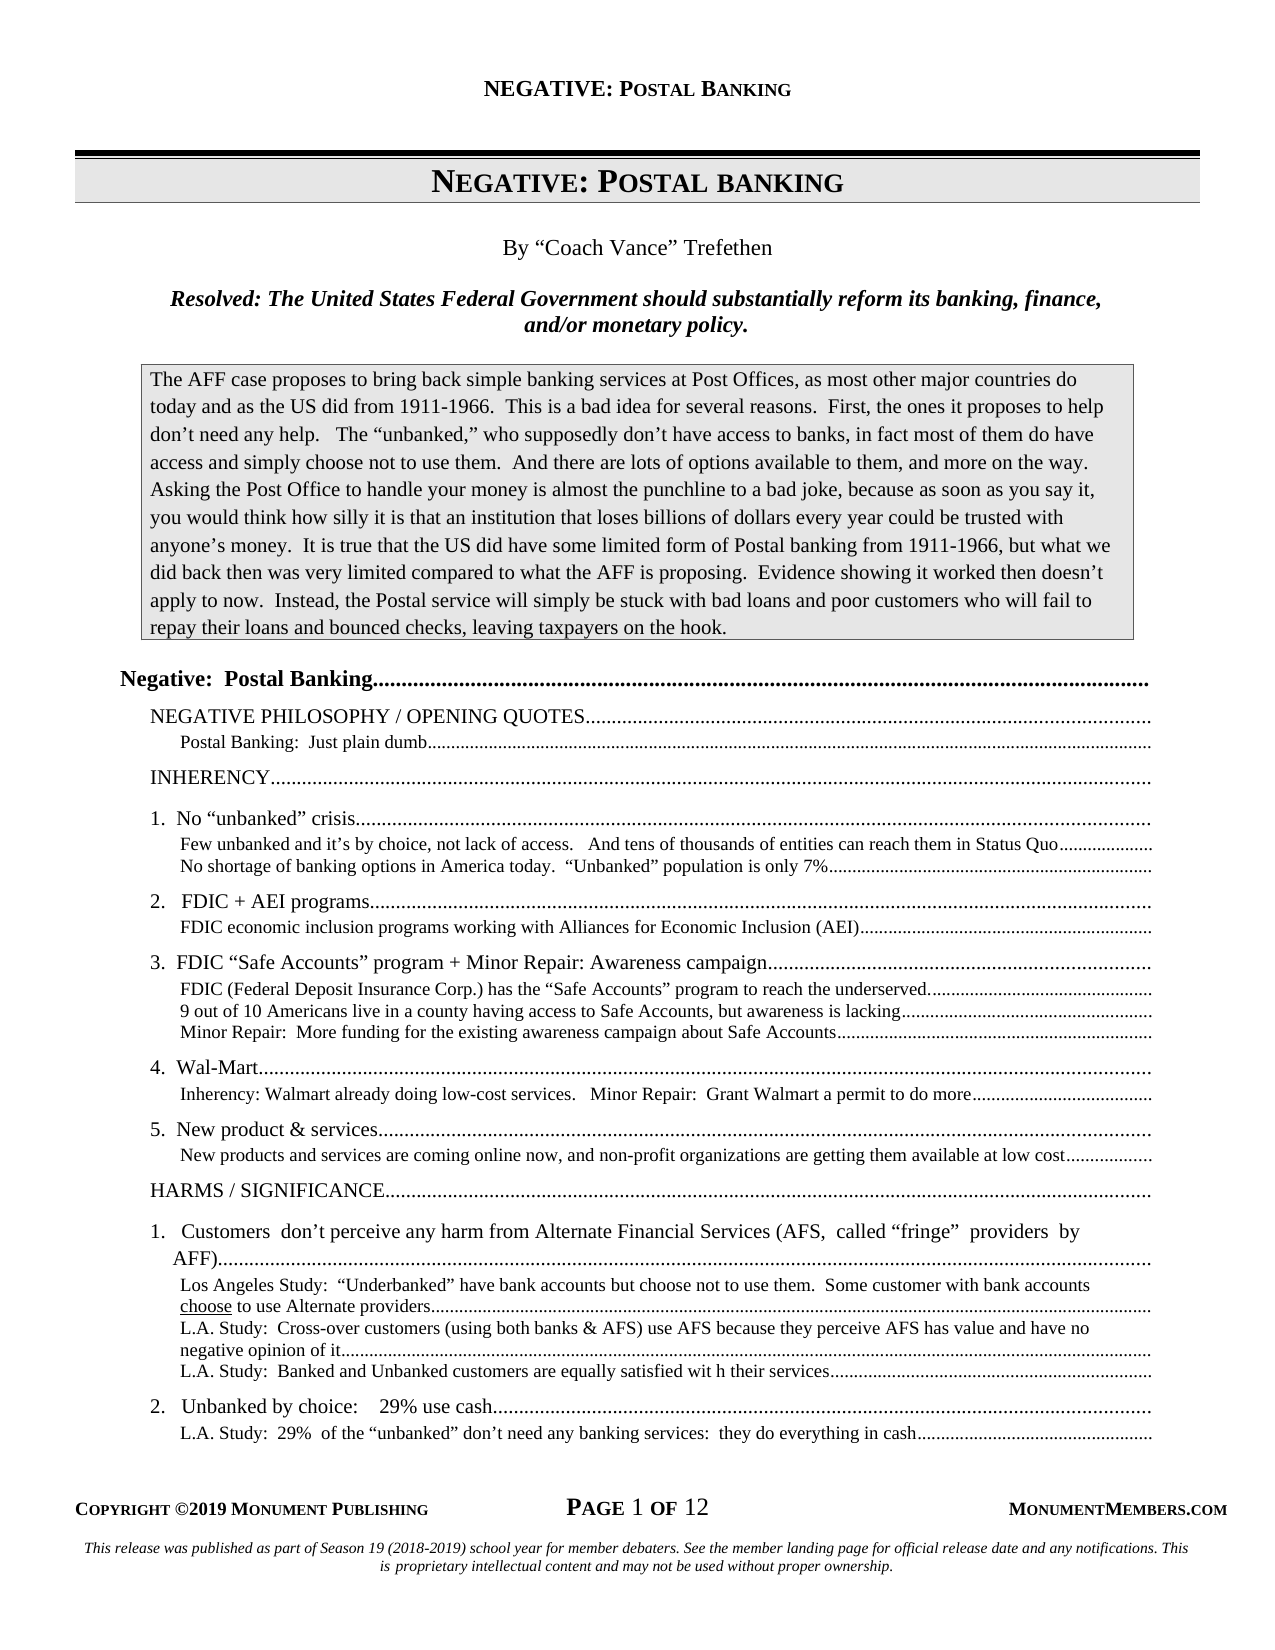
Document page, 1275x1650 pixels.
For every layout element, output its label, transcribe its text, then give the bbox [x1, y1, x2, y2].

text 1. Customers don’t perceive any harm from Alternate Financial Services (AFS, called “fringe” providers by AFF) 5 [150, 1218, 1125, 1270]
text HARMS / SIGNIFICANCE 5 [150, 1178, 1125, 1202]
text 2. Unbanked by choice: 29% use cash 6 [150, 1394, 1125, 1418]
text 9 out of 10 Americans live in a county having access to Safe Accounts, but awareness is lacking 4 [180, 999, 1125, 1021]
text 1. No “unbanked” crisis 3 [150, 805, 1125, 829]
text New products and services are coming online now, and non-profit organizations are getting them available at low cost 5 [180, 1144, 1125, 1166]
text Minor Repair: More funding for the existing awareness campaign about Safe Accounts 4 [180, 1021, 1125, 1043]
text FDIC (Federal Deposit Insurance Corp.) has the “Safe Accounts” program to reach the underserved. 4 [180, 978, 1125, 999]
text 4. Wal-Mart 4 [150, 1055, 1125, 1079]
text Postal Banking: Just plain dumb 3 [180, 731, 1125, 753]
text No shortage of banking options in America today. “Unbanked” population is only 7% 3 [180, 854, 1125, 876]
text Resolved: The United States Federal Government should substantially reform its banking, finance, and/or monetary policy. [150, 285, 1125, 337]
text 5. New product & services 5 [150, 1117, 1125, 1141]
text L.A. Study: 29% of the “unbanked” don’t need any banking services: they do everything in cash 6 [180, 1422, 1125, 1443]
text Inherency: Walmart already doing low-cost services. Minor Repair: Grant Walmart a permit to do more 4 [180, 1083, 1125, 1104]
text Few unbanked and it’s by choice, not lack of access. And tens of thousands of entities can reach them in Status Quo 3 [180, 833, 1125, 854]
text 3. FDIC “Safe Accounts” program + Minor Repair: Awareness campaign 4 [150, 950, 1125, 974]
text By “Coach Vance” Trefethen [150, 234, 1125, 260]
text Negative: Postal Banking 3 [120, 665, 1125, 691]
text 2. FDIC + AEI programs 3 [150, 889, 1125, 913]
text NEGATIVE PHILOSOPHY / OPENING QUOTES 3 [150, 704, 1125, 728]
text L.A. Study: Cross-over customers (using both banks & AFS) use AFS because they perceive AFS has value and have no negative opinion of it 5 [180, 1317, 1125, 1360]
list The AFF case proposes to bring back simple banking services at Post Offices, as most other major countries do today and as the US did from 1911-1966. This is a bad idea for several reasons. First, the ones it proposes to help don’t need any help. The “unbanked,” who supposedly don’t have access to banks, in fact most of them do have access and simply choose not to use them. And there are lots of options available to them, and more on the way. Asking the Post Office to handle your money is almost the punchline to a bad joke, because as soon as you say it, you would think how silly it is that an institution that loses billions of dollars every year could be trusted with anyone’s money. It is true that the US did have some limited form of Postal banking from 1911-1966, but what we did back then was very limited compared to what the AFF is proposing. Evidence showing it worked then doesn’t apply to now. Instead, the Postal service will simply be stuck with bad loans and poor customers who will fail to repay their loans and bounced checks, leaving taxpayers on the hook. [142, 365, 1133, 639]
text Los Angeles Study: “Underbanked” have bank accounts but choose not to use them. Some customer with bank accounts choose to use Alternate providers. 5 [180, 1274, 1125, 1317]
text INHERENCY 3 [150, 765, 1125, 789]
text FDIC economic inclusion programs working with Alliances for Economic Inclusion (AEI) 3 [180, 916, 1125, 938]
title Negative: Postal banking [75, 159, 1200, 202]
text L.A. Study: Banked and Unbanked customers are equally satisfied wit h their services 6 [180, 1360, 1125, 1382]
